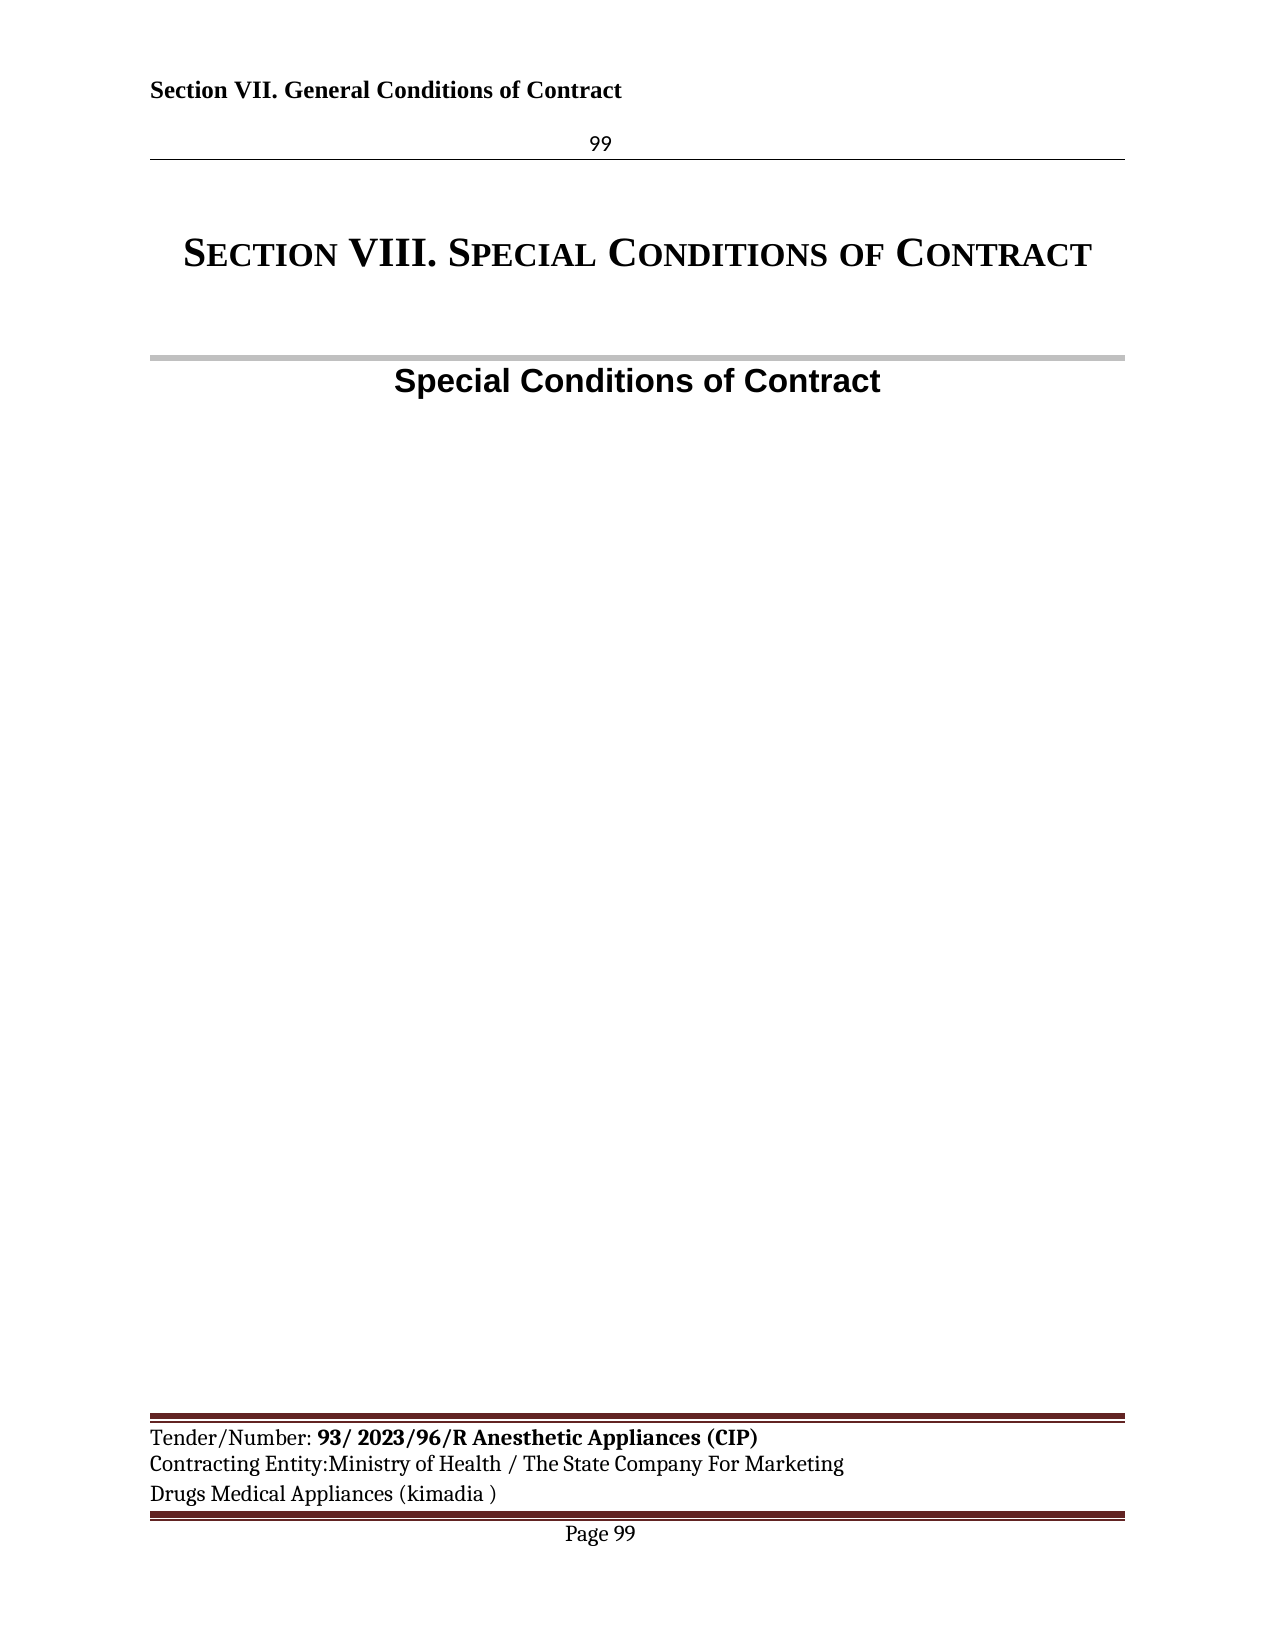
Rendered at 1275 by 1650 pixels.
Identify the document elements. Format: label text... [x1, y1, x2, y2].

subtitle Section VIII. Special Conditions of Contract [150, 228, 1125, 276]
text Special Conditions of Contract [150, 361, 1125, 400]
